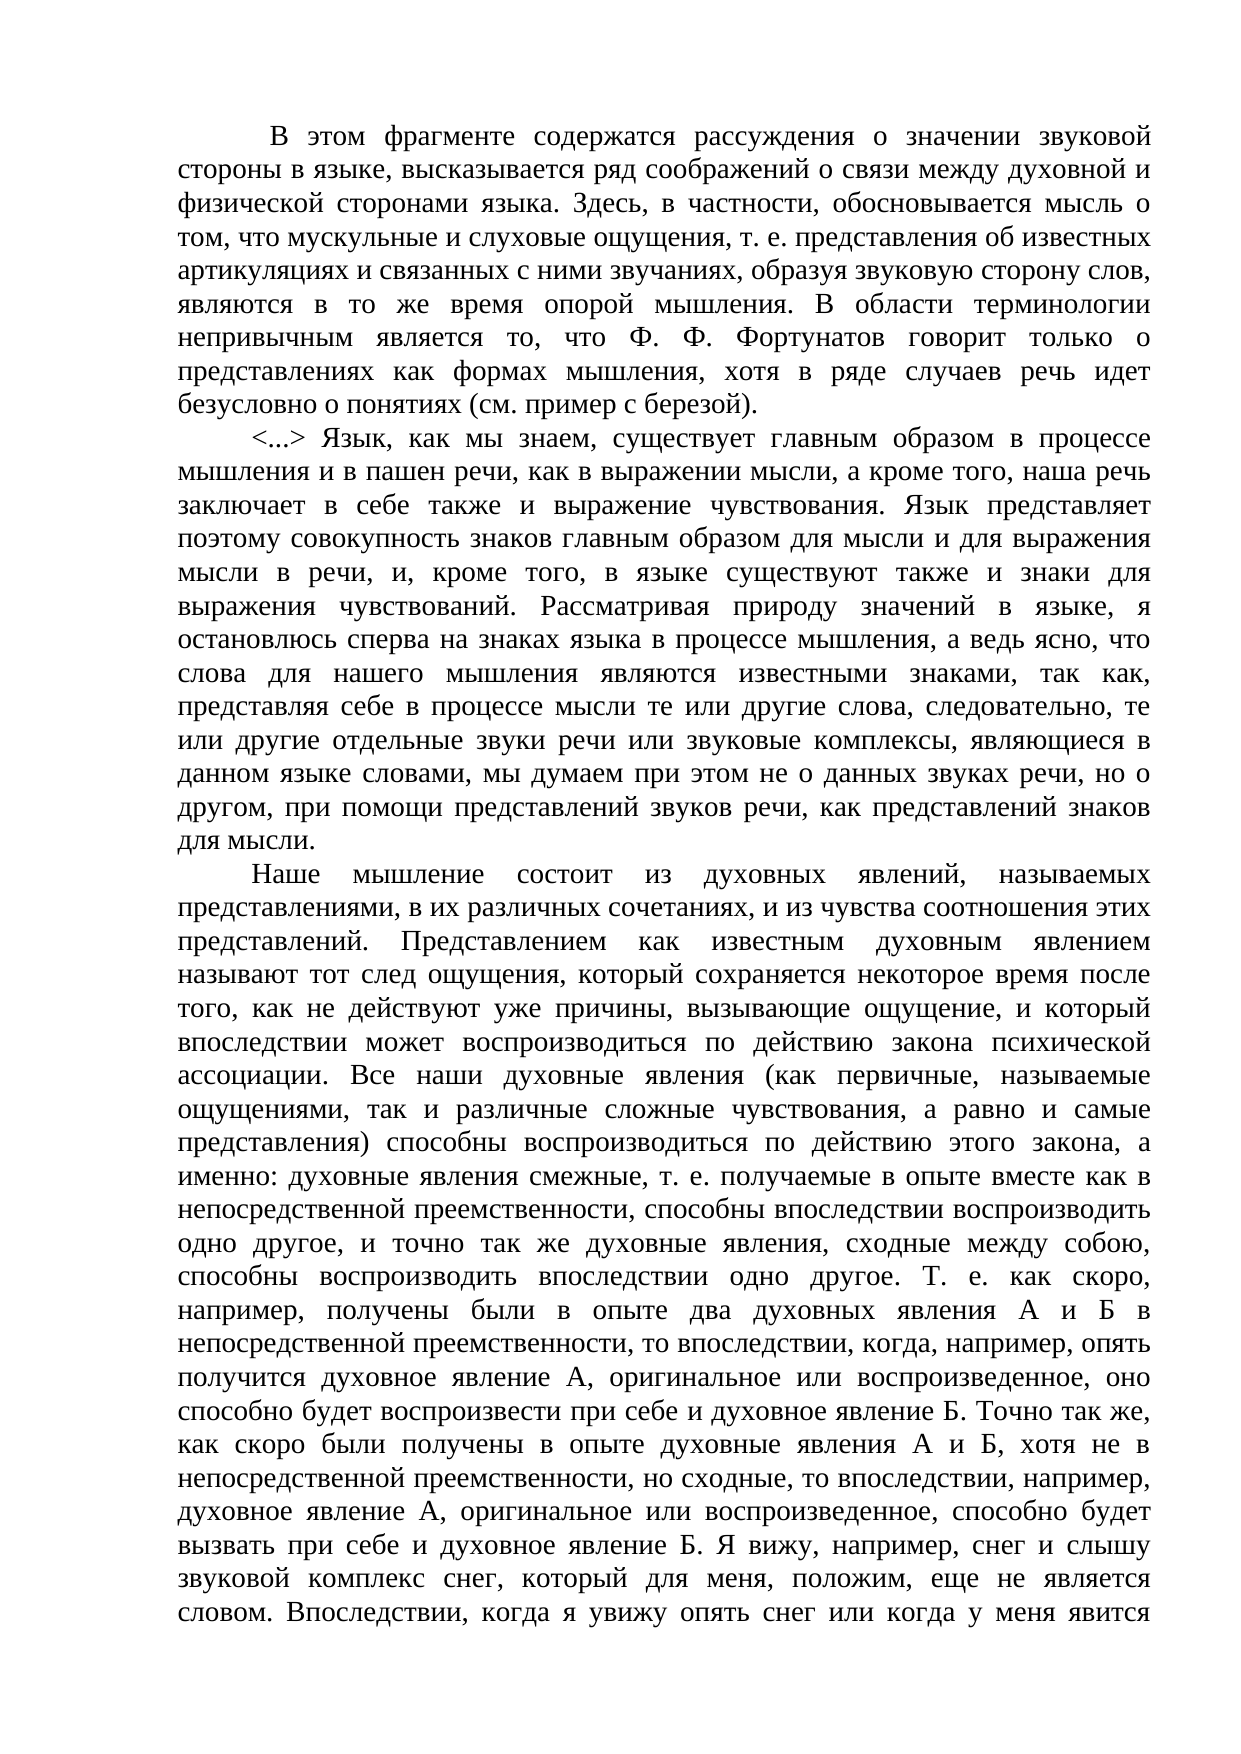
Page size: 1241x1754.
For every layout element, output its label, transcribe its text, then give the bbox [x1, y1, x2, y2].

text В этом фрагменте содержатся рассуждения о значении звуковой стороны в языке, высказывается ряд соображений о связи между духовной и физической сторонами языка. Здесь, в частности, обосновывается мысль о том, что мускульные и слуховые ощущения, т. е. представления об известных артикуляциях и связанных с ними звучаниях, образуя звуковую сторону слов, являются в то же время опорой мышления. В области терминологии непривычным является то, что Ф. Ф. Фортунатов говорит только о представлениях как формах мышления, хотя в ряде случаев речь идет безусловно о понятиях (см. пример с березой). [177, 118, 1152, 420]
text <...> Язык, как мы знаем, существует главным образом в процессе мышления и в пашен речи, как в выражении мысли, а кроме того, наша речь заключает в себе также и выражение чувствования. Язык представляет поэтому совокупность знаков главным образом для мысли и для выражения мысли в речи, и, кроме того, в языке существуют также и знаки для выражения чувствований. Рассматривая природу значений в языке, я остановлюсь сперва на знаках языка в процессе мышления, а ведь ясно, что слова для нашего мышления являются известными знаками, так как, представляя себе в процессе мысли те или другие слова, следовательно, те или другие отдельные звуки речи или звуковые комплексы, являющиеся в данном языке словами, мы думаем при этом не о данных звуках речи, но о другом, при помощи представлений звуков речи, как представлений знаков для мысли. [177, 420, 1152, 856]
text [177, 856, 1152, 1627]
